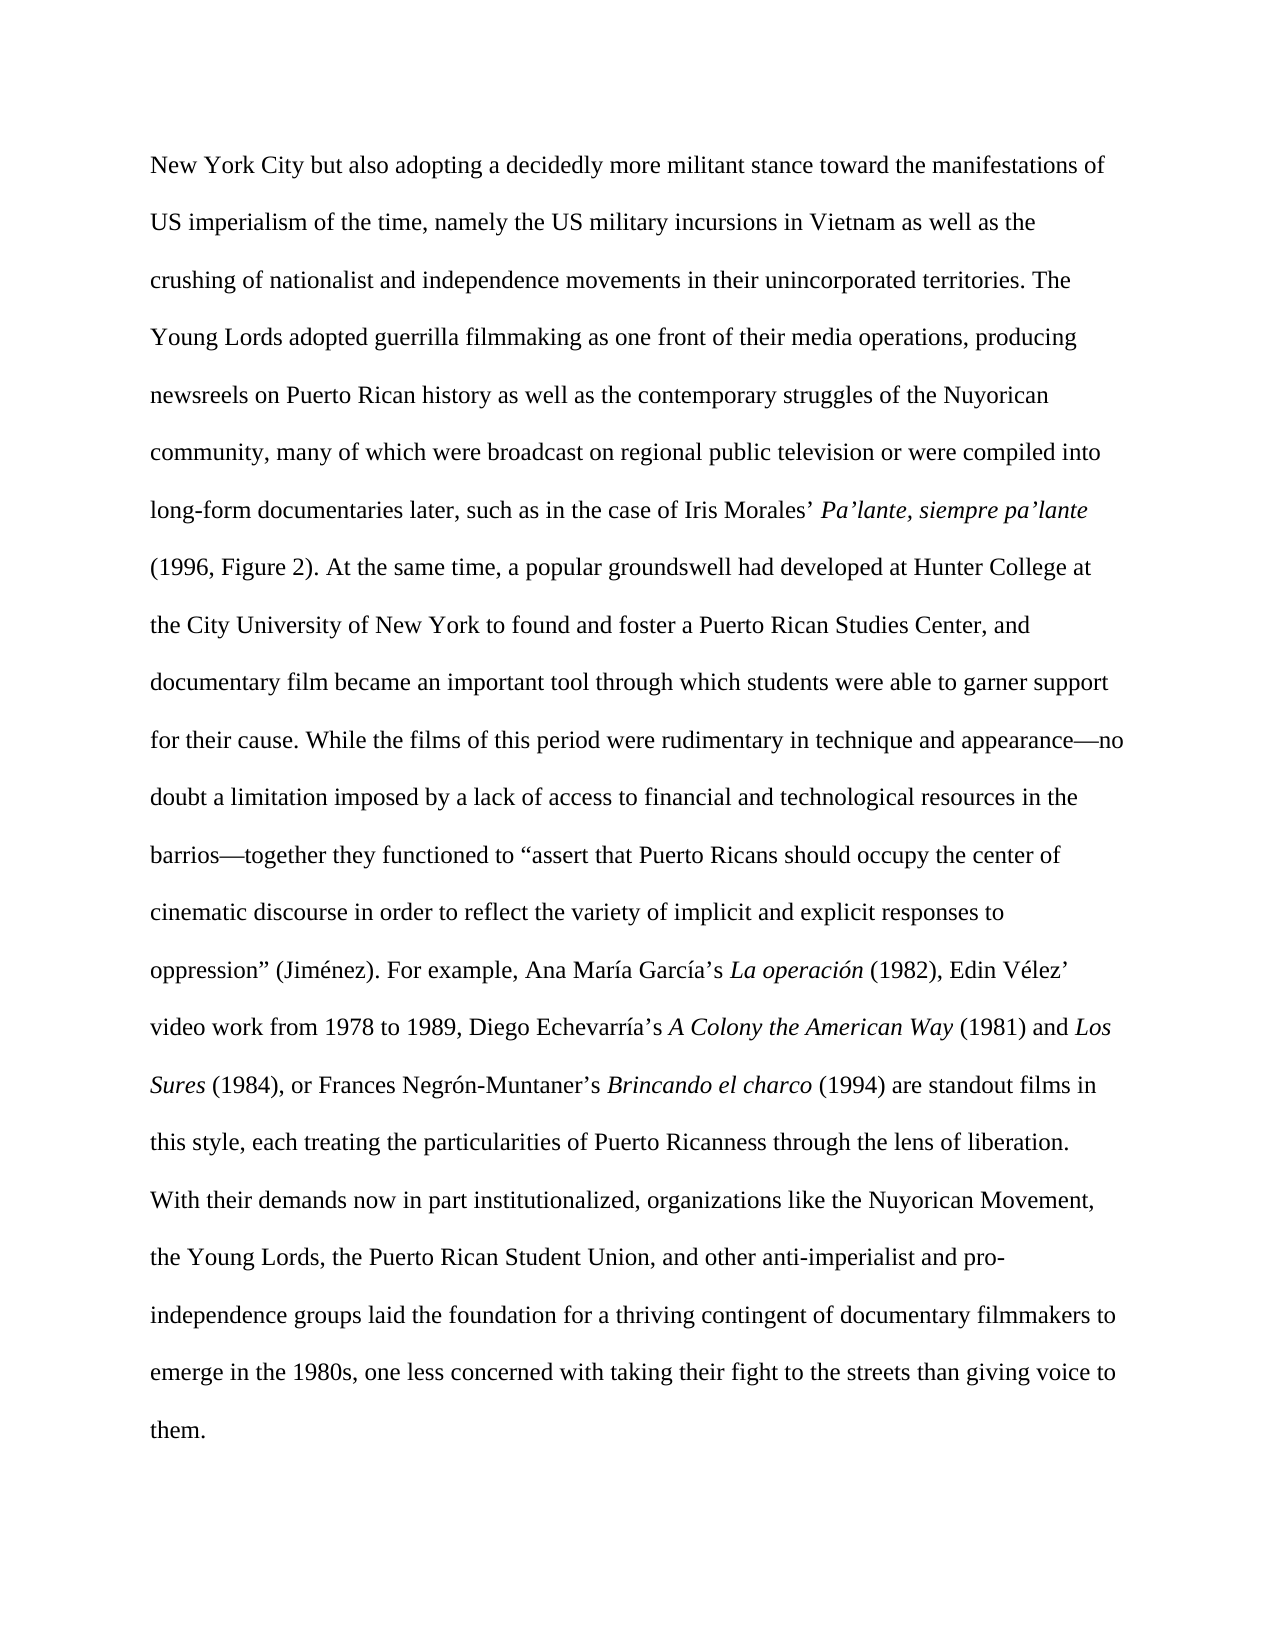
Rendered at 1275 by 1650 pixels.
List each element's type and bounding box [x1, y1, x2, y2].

text [150, 150, 1125, 1444]
